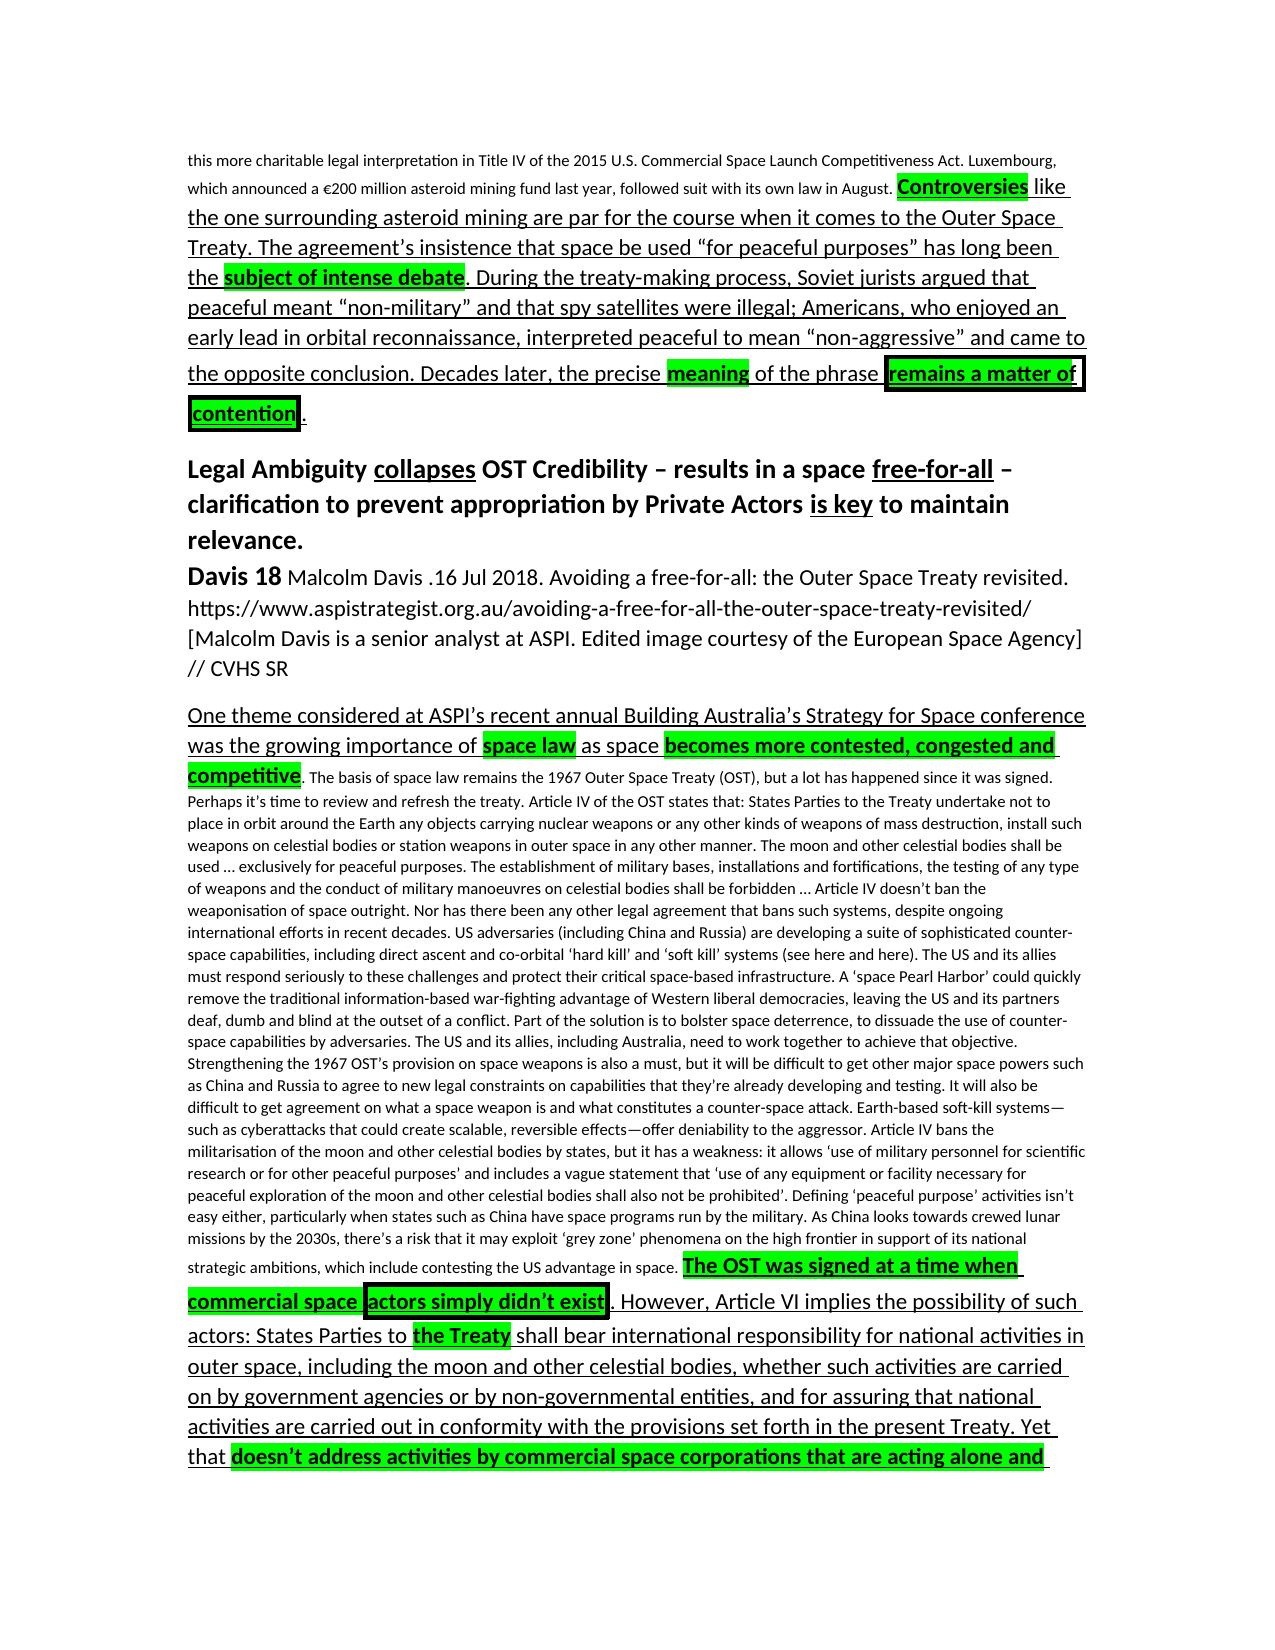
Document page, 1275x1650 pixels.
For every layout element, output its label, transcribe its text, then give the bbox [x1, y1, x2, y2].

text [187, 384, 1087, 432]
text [187, 150, 1087, 348]
text Davis 18 Malcolm Davis .16 Jul 2018. Avoiding a free-for-all: the Outer Space Treaty revisited. https://www.aspistrategist.org.au/avoiding-a-free-for-all-the-outer-space-treaty-revisited/ [Malcolm Davis is a senior analyst at ASPI. Edited image courtesy of the European Space Agency] // CVHS SR [187, 559, 1087, 682]
subtitle Legal Ambiguity collapses OST Credibility – results in a space free-for-all – clarification to prevent appropriation by Private Actors is key to maintain relevance. [187, 452, 1087, 556]
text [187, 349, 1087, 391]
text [187, 701, 1087, 1471]
